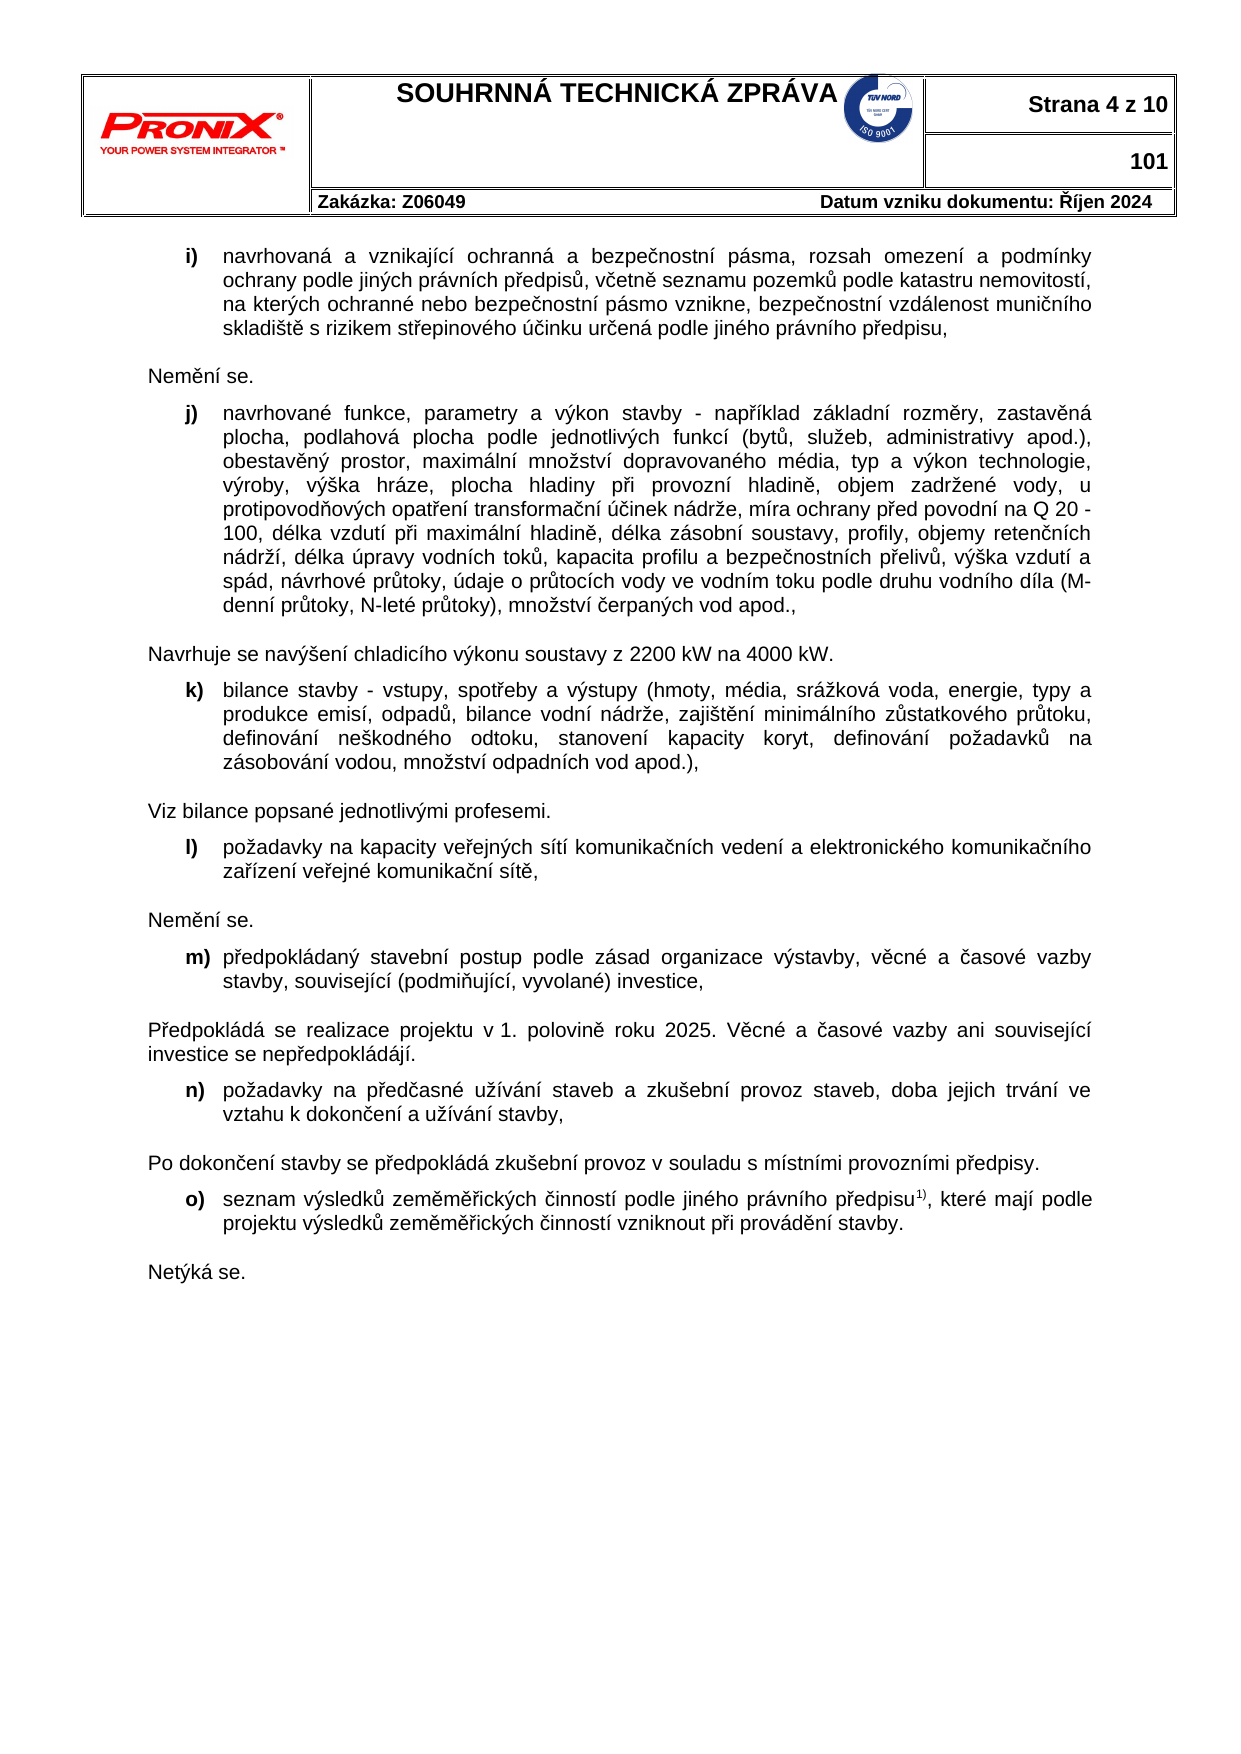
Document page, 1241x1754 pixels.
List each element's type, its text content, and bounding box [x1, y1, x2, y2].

text Viz bilance popsané jednotlivými profesemi. [148, 799, 1093, 823]
text Po dokončení stavby se předpokládá zkušební provoz v souladu s místními provozními předpisy. [148, 1151, 1093, 1175]
text Navrhuje se navýšení chladicího výkonu soustavy z 2200 kW na 4000 kW. [148, 641, 1093, 665]
list předpokládaný stavební postup podle zásad organizace výstavby, věcné a časové vazby stavby, související (podmiňující, vyvolané) investice, [185, 944, 1093, 992]
text Nemění se. [148, 364, 1093, 388]
text Nemění se. [148, 908, 1093, 932]
list bilance stavby - vstupy, spotřeby a výstupy (hmoty, média, srážková voda, energie, typy a produkce emisí, odpadů, bilance vodní nádrže, zajištění minimálního zůstatkového průtoku, definování neškodného odtoku, stanovení kapacity koryt, definování požadavků na zásobování vodou, množství odpadních vod apod.), [185, 678, 1093, 774]
list požadavky na kapacity veřejných sítí komunikačních vedení a elektronického komunikačního zařízení veřejné komunikační sítě, [185, 835, 1093, 883]
list navrhované funkce, parametry a výkon stavby - například základní rozměry, zastavěná plocha, podlahová plocha podle jednotlivých funkcí (bytů, služeb, administrativy apod.), obestavěný prostor, maximální množství dopravovaného média, typ a výkon technologie, výroby, výška hráze, plocha hladiny při provozní hladině, objem zadržené vody, u protipovodňových opatření transformační účinek nádrže, míra ochrany před povodní na Q 20 - 100, délka vzdutí při maximální hladině, délka zásobní soustavy, profily, objemy retenčních nádrží, délka úpravy vodních toků, kapacita profilu a bezpečnostních přelivů, výška vzdutí a spád, návrhové průtoky, údaje o průtocích vody ve vodním toku podle druhu vodního díla (M-denní průtoky, N-leté průtoky), množství čerpaných vod apod., [185, 401, 1093, 616]
picture [843, 77, 913, 143]
list požadavky na předčasné užívání staveb a zkušební provoz staveb, doba jejich trvání ve vztahu k dokončení a užívání stavby, [185, 1078, 1093, 1126]
text Netýká se. [148, 1260, 1093, 1284]
picture [90, 105, 295, 159]
text Předpokládá se realizace projektu v 1. polovině roku 2025. Věcné a časové vazby ani související investice se nepředpokládájí. [148, 1017, 1093, 1065]
list navrhovaná a vznikající ochranná a bezpečnostní pásma, rozsah omezení a podmínky ochrany podle jiných právních předpisů, včetně seznamu pozemků podle katastru nemovitostí, na kterých ochranné nebo bezpečnostní pásmo vznikne, bezpečnostní vzdálenost muničního skladiště s rizikem střepinového účinku určená podle jiného právního předpisu, [185, 243, 1093, 339]
list seznam výsledků zeměměřických činností podle jiného právního předpisu1), které mají podle projektu výsledků zeměměřických činností vzniknout při provádění stavby. [185, 1187, 1093, 1235]
